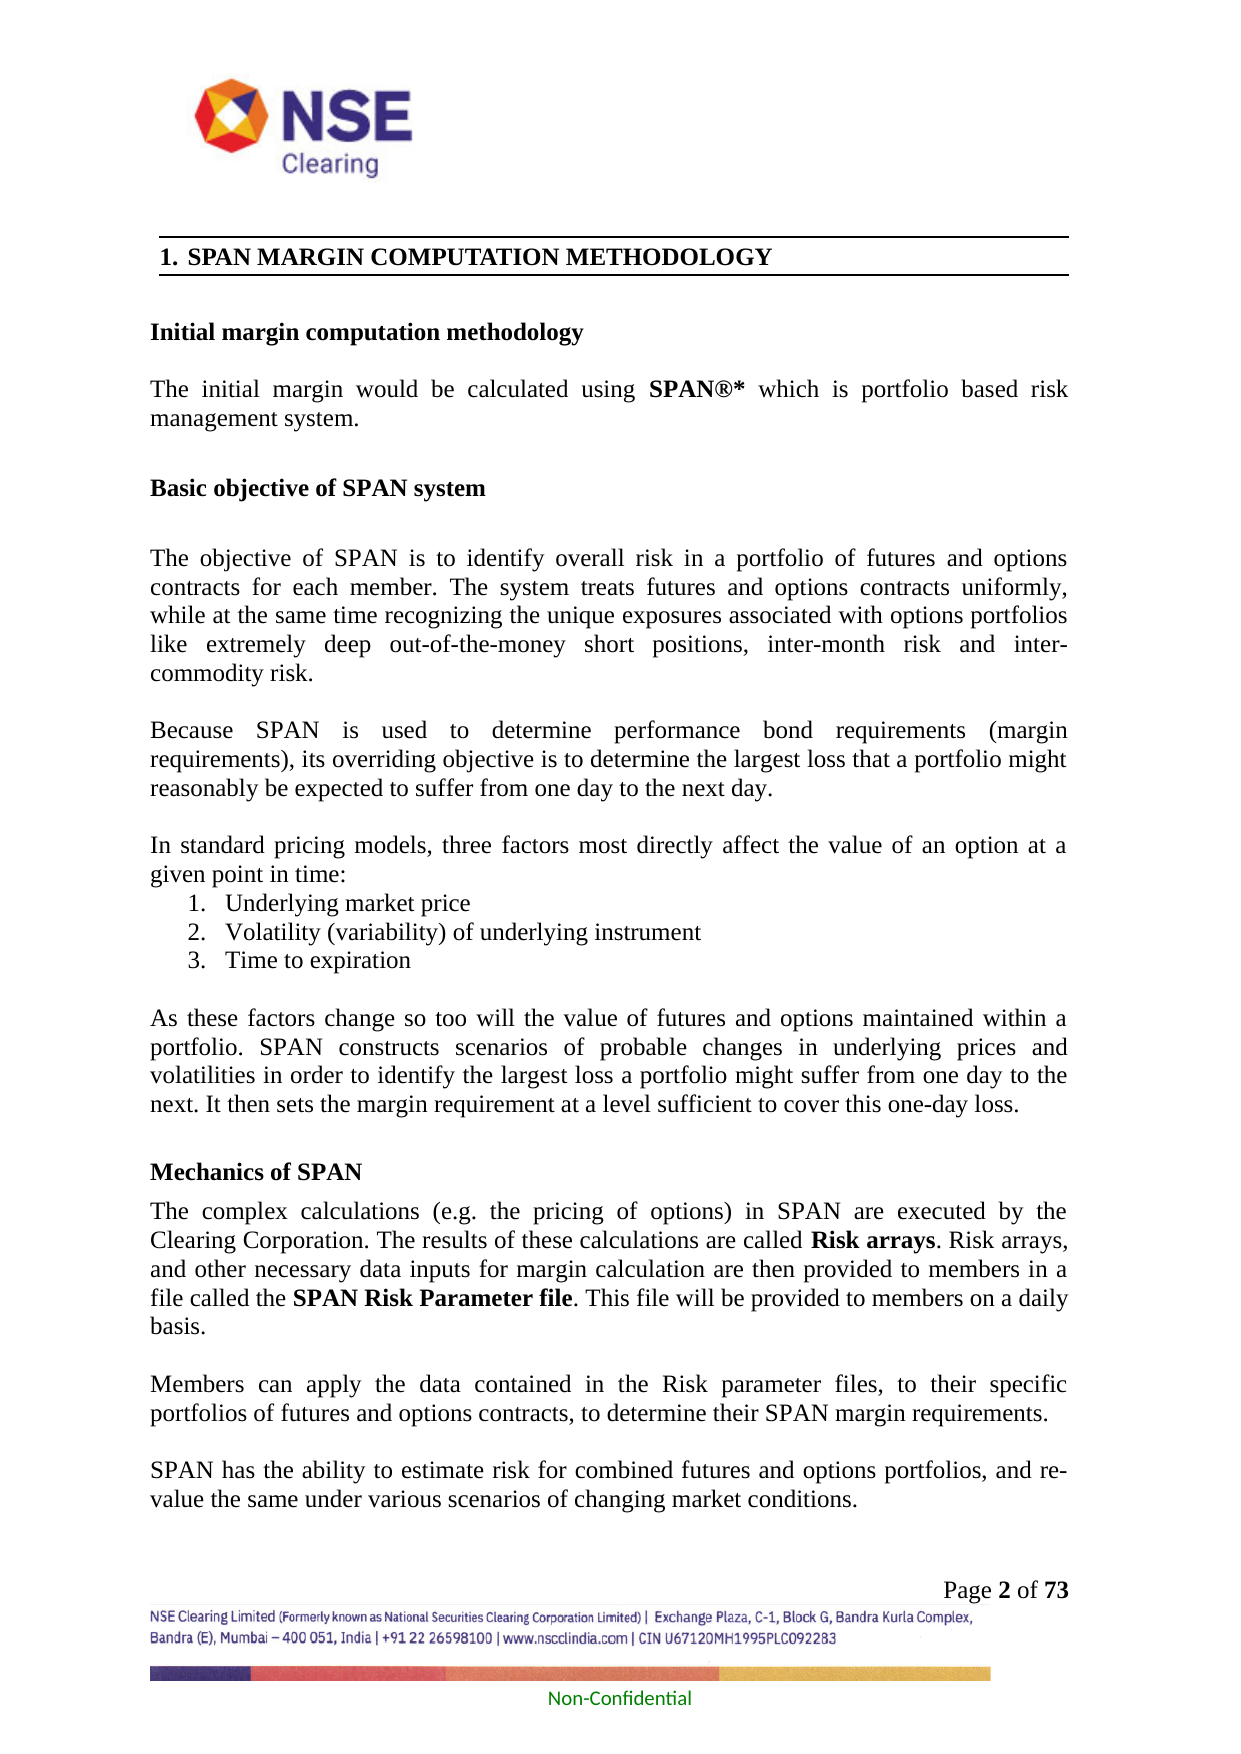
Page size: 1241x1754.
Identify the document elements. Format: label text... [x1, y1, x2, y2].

text Mechanics of SPAN [150, 1157, 1069, 1186]
list Underlying market price [187, 888, 1069, 917]
text The objective of SPAN is to identify overall risk in a portfolio of futures and options contracts for each member. The system treats futures and options contracts uniformly, while at the same time recognizing the unique exposures associated with options portfolios like extremely deep out-of-the-money short positions, inter-month risk and inter-commodity risk. [150, 543, 1069, 687]
list Time to expiration [187, 946, 1069, 974]
picture [150, 73, 456, 183]
subtitle Span Margin Computation Methodology [159, 238, 1069, 274]
text Members can apply the data contained in the Risk parameter files, to their specific portfolios of futures and options contracts, to determine their SPAN margin requirements. [150, 1369, 1069, 1426]
text SPAN has the ability to estimate risk for combined futures and options portfolios, and re-value the same under various scenarios of changing market conditions. [150, 1455, 1069, 1513]
text As these factors change so too will the value of futures and options maintained within a portfolio. SPAN constructs scenarios of probable changes in underlying prices and volatilities in order to identify the largest loss a portfolio might suffer from one day to the next. It then sets the margin requirement at a level sufficient to cover this one-day loss. [150, 1003, 1069, 1118]
text Basic objective of SPAN system [150, 473, 1069, 502]
text Because SPAN is used to determine performance bond requirements (margin requirements), its overriding objective is to determine the largest loss that a portfolio might reasonably be expected to suffer from one day to the next day. [150, 716, 1069, 802]
text The initial margin would be calculated using SPAN®* which is portfolio based risk management system. [150, 374, 1069, 432]
text The complex calculations (e.g. the pricing of options) in SPAN are executed by the Clearing Corporation. The results of these calculations are called Risk arrays. Risk arrays, and other necessary data inputs for margin calculation are then provided to members in a file called the SPAN Risk Parameter file. This file will be provided to members on a daily basis. [150, 1196, 1069, 1340]
text Initial margin computation methodology [150, 317, 1069, 346]
list Volatility (variability) of underlying instrument [187, 917, 1069, 946]
picture [150, 1604, 991, 1681]
text In standard pricing models, three factors most directly affect the value of an option at a given point in time: [150, 831, 1069, 888]
